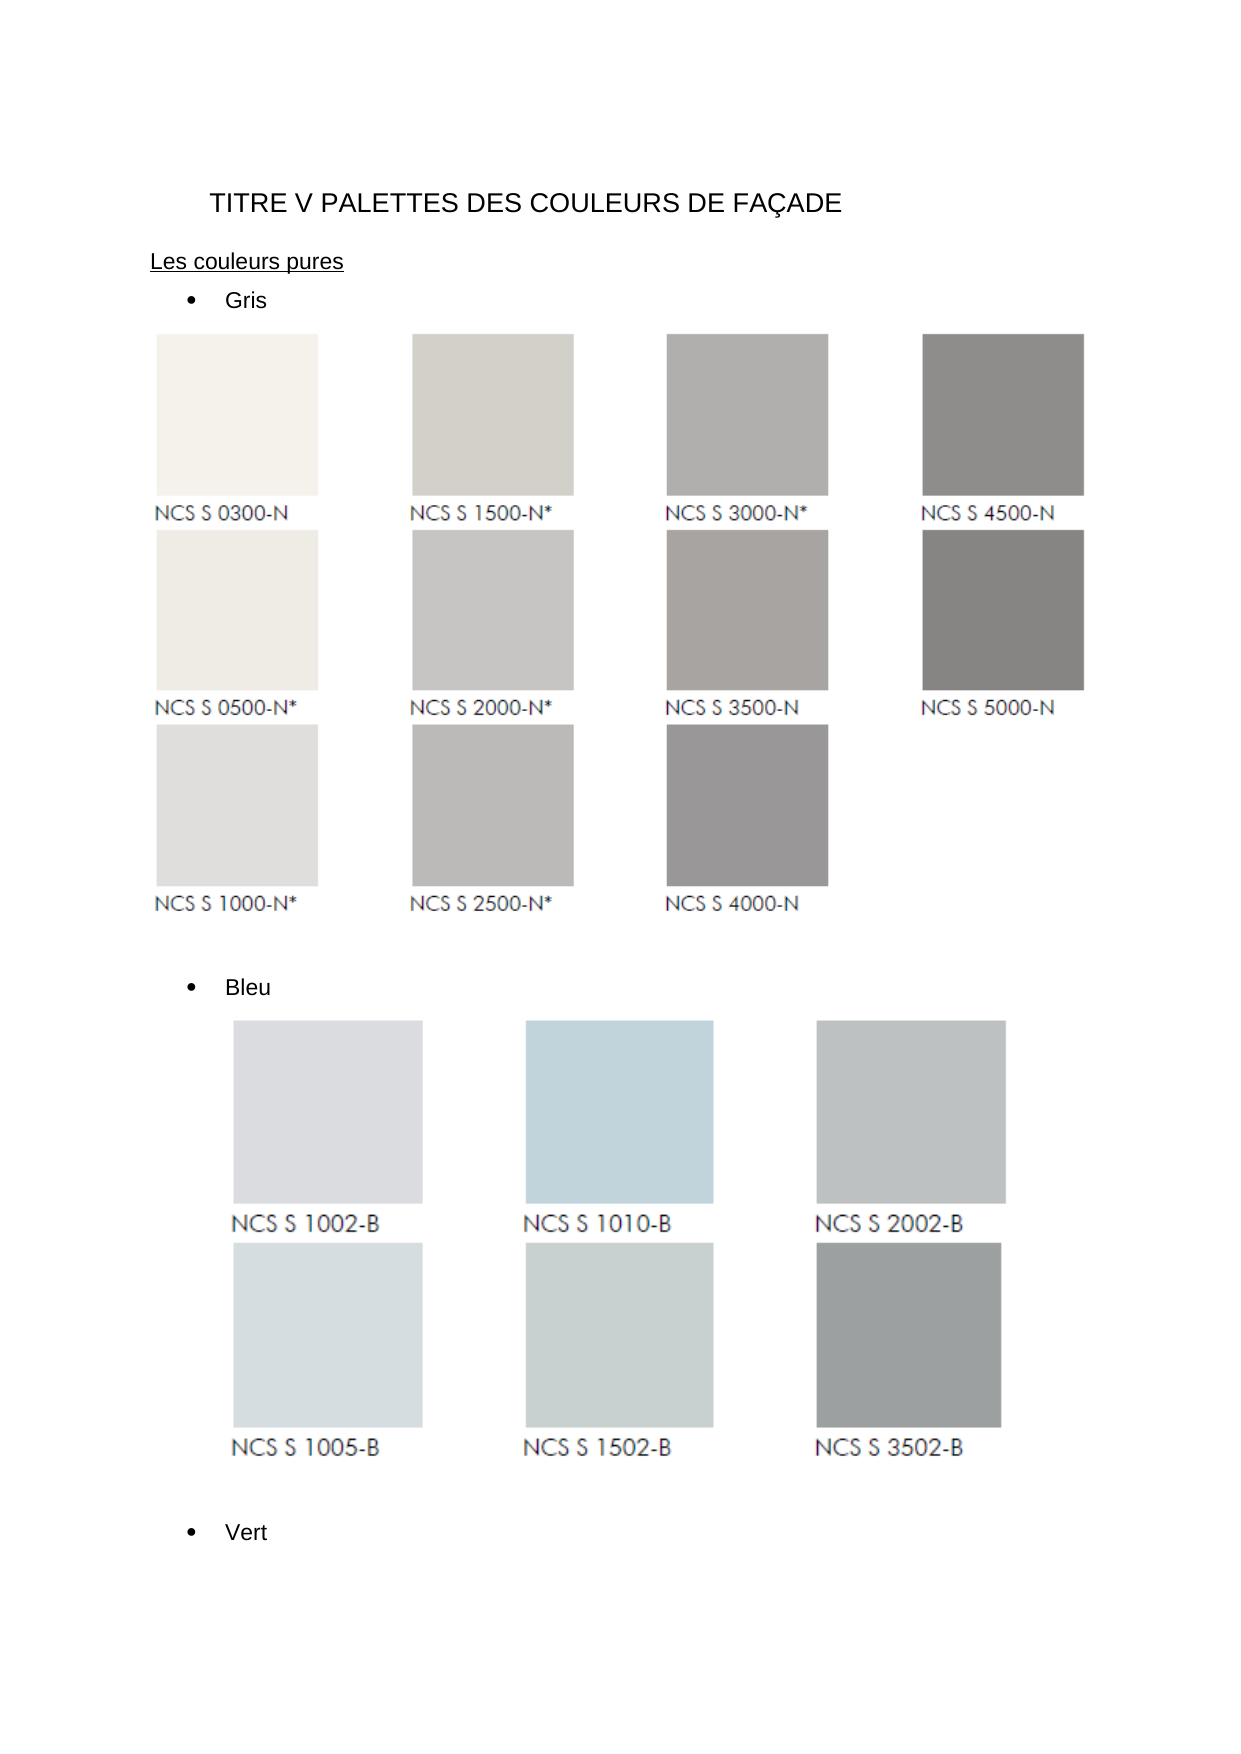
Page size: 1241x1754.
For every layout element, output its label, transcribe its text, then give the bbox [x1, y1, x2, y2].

list Gris [187, 287, 1090, 314]
list Bleu [187, 974, 1090, 1000]
list Vert [187, 1519, 1090, 1546]
picture [150, 326, 1091, 922]
picture [226, 1013, 1014, 1467]
title TITRE V PALETTES DES COULEURS DE FAÇADE [209, 187, 1090, 219]
text Les couleurs pures [150, 248, 1090, 274]
